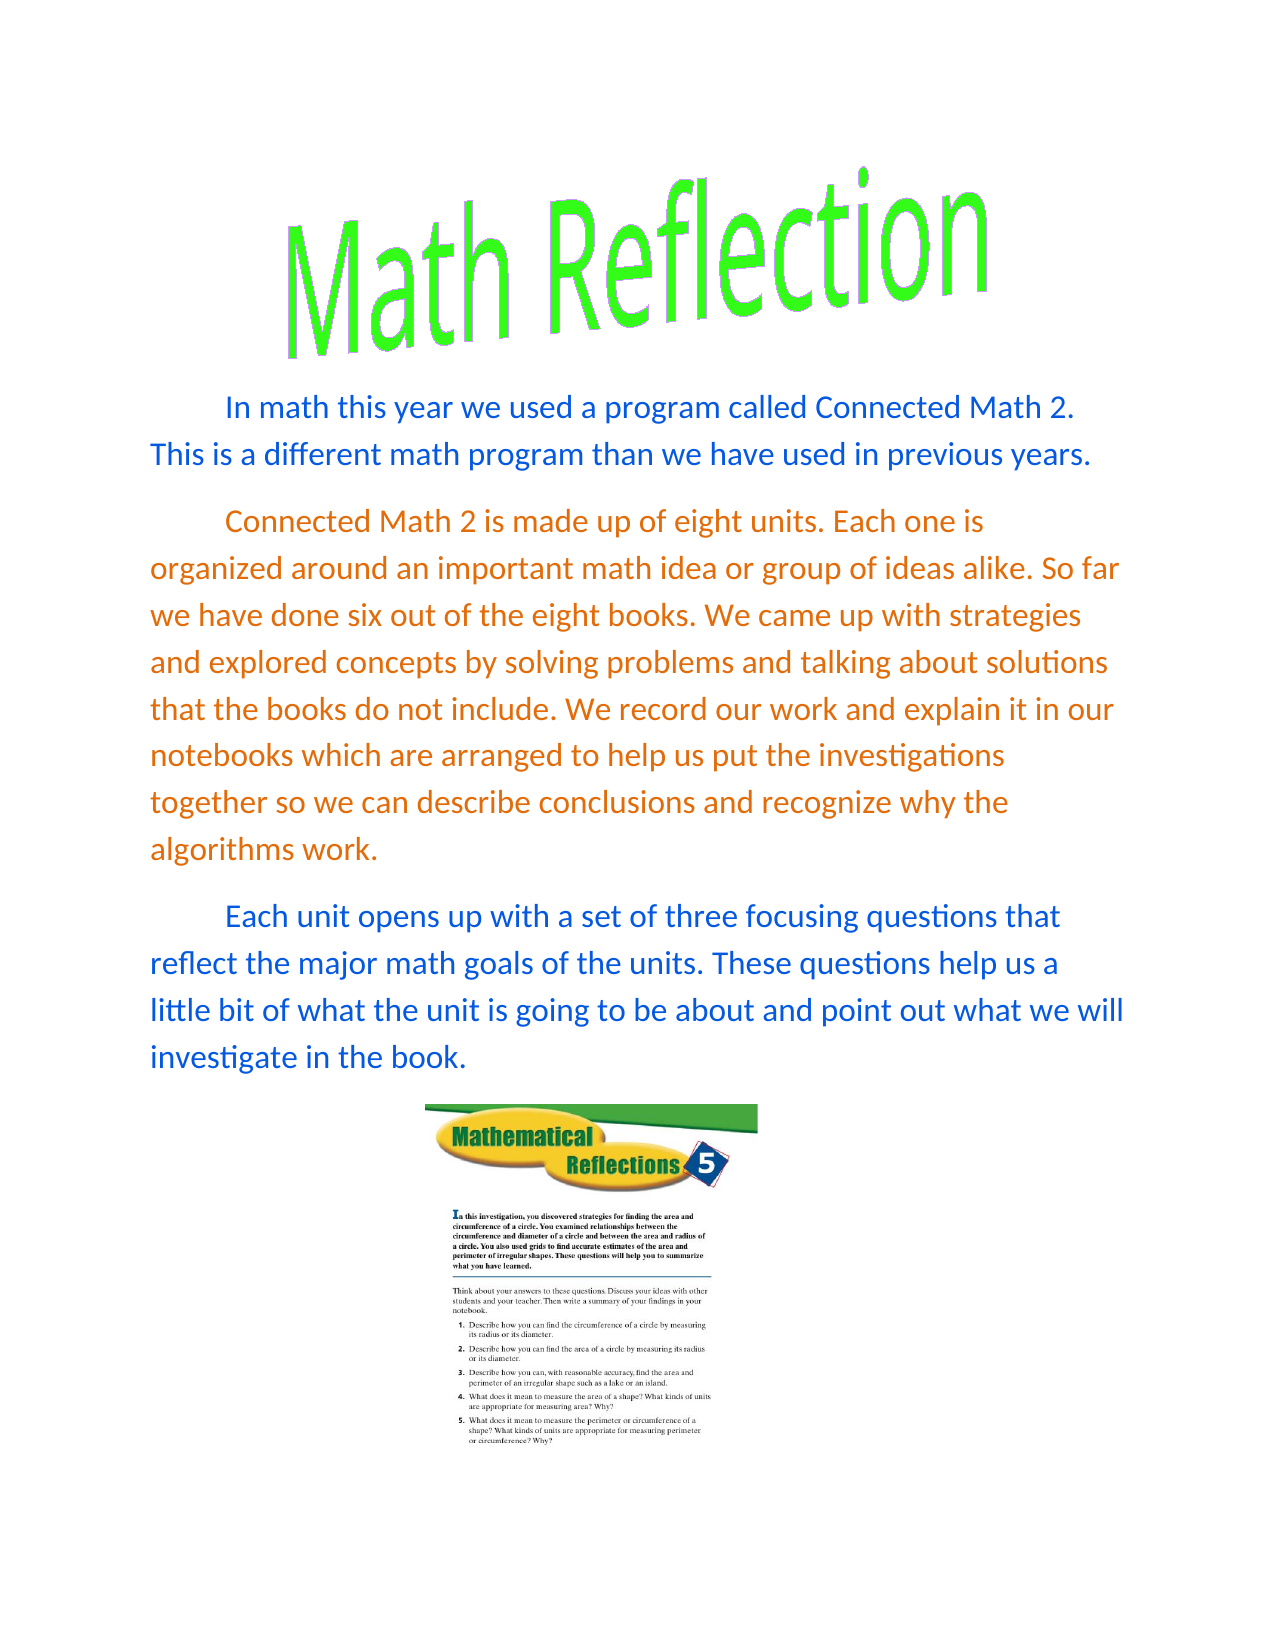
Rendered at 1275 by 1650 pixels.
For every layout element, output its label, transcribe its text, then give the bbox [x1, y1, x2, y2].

text Connected Math 2 is made up of eight units. Each one is organized around an important math idea or group of ideas alike. So far we have done six out of the eight books. We came up with strategies and explored concepts by solving problems and talking about solutions that the books do not include. We record our work and explain it in our notebooks which are arranged to help us put the investigations together so we can describe conclusions and recognize why the algorithms work. [150, 500, 1125, 868]
picture [425, 1104, 758, 1480]
text In math this year we used a program called Connected Math 2. This is a different math program than we have used in previous years. [150, 386, 1125, 473]
text Each unit opens up with a set of three focusing questions that reflect the major math goals of the units. These questions help us a little bit of what the unit is going to be about and point out what we will investigate in the book. [150, 895, 1125, 1076]
